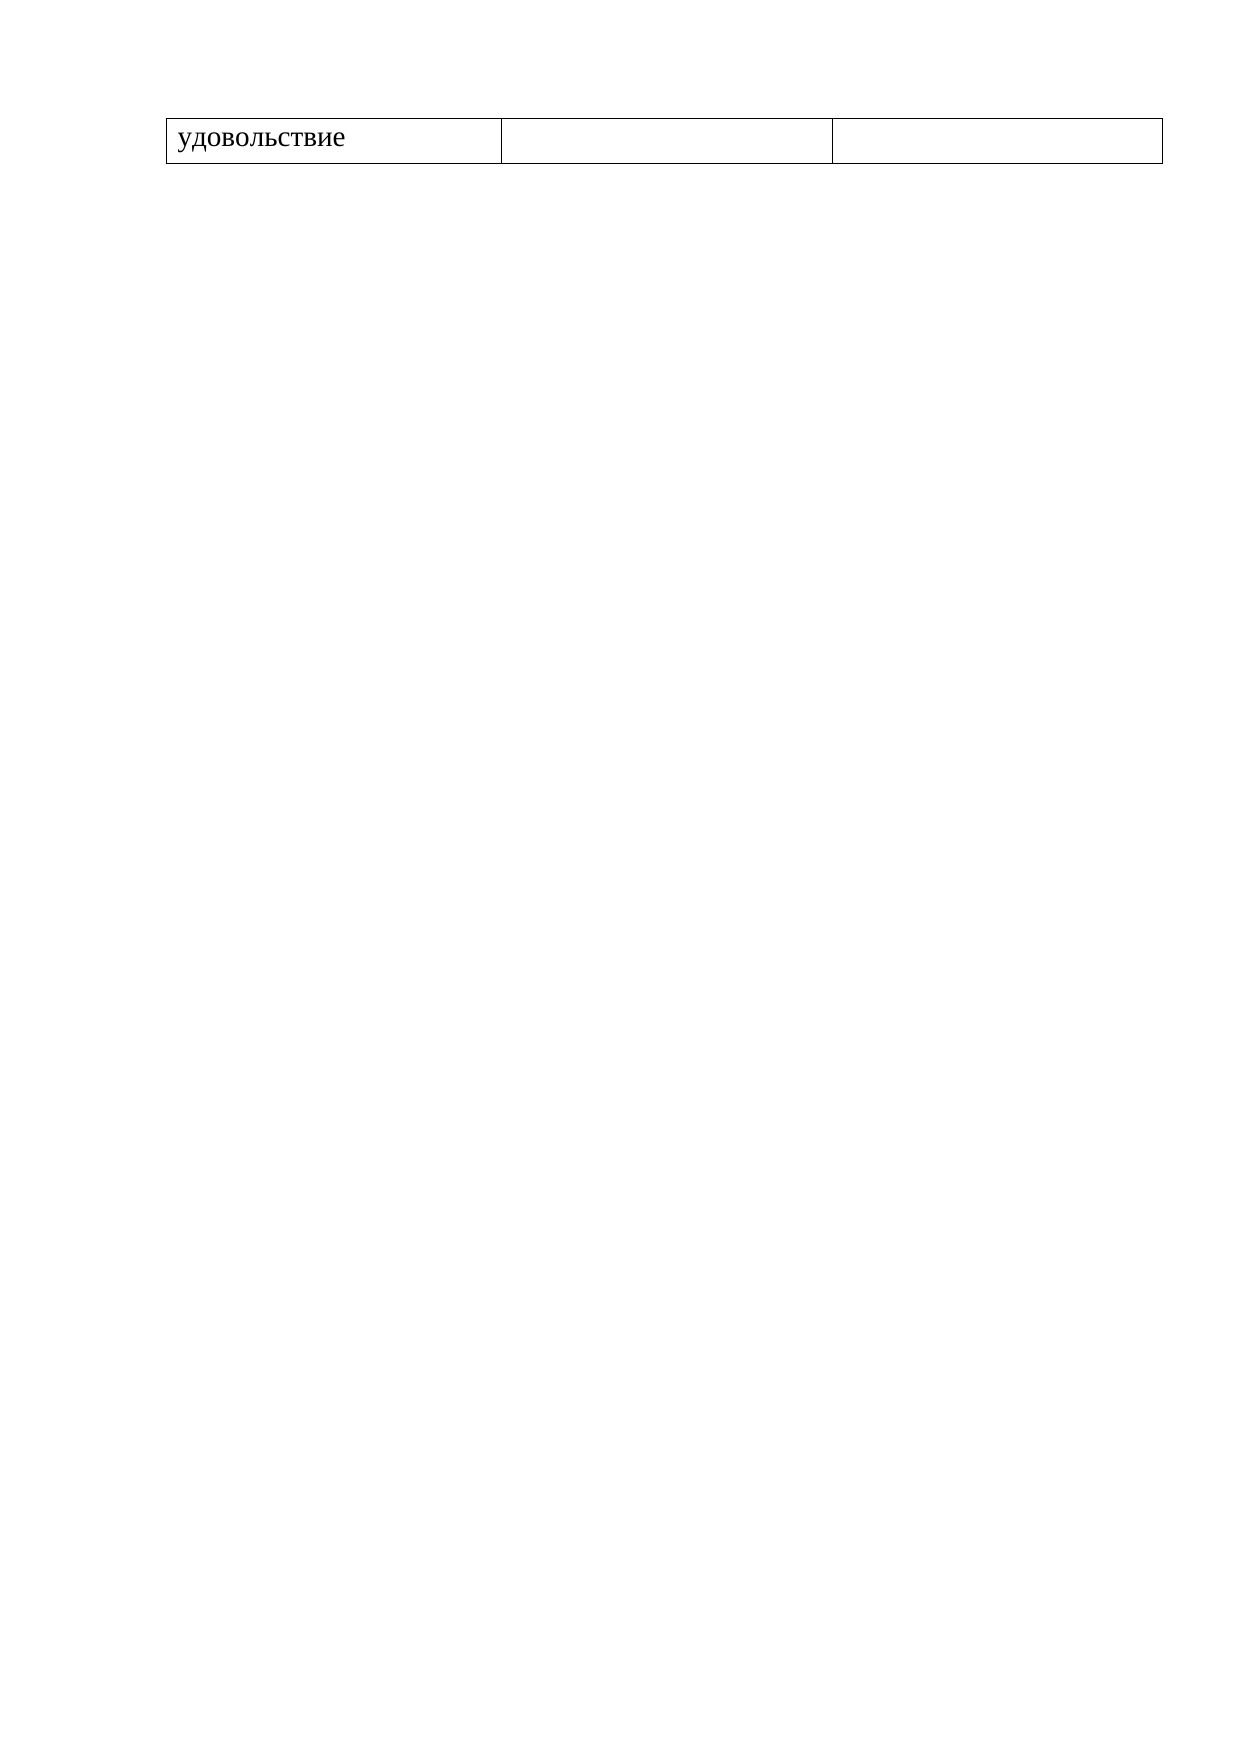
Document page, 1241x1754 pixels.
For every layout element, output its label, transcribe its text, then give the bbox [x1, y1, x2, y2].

table_cell [502, 119, 832, 163]
table_cell удовольствие [167, 119, 501, 163]
table_cell [833, 119, 1162, 163]
